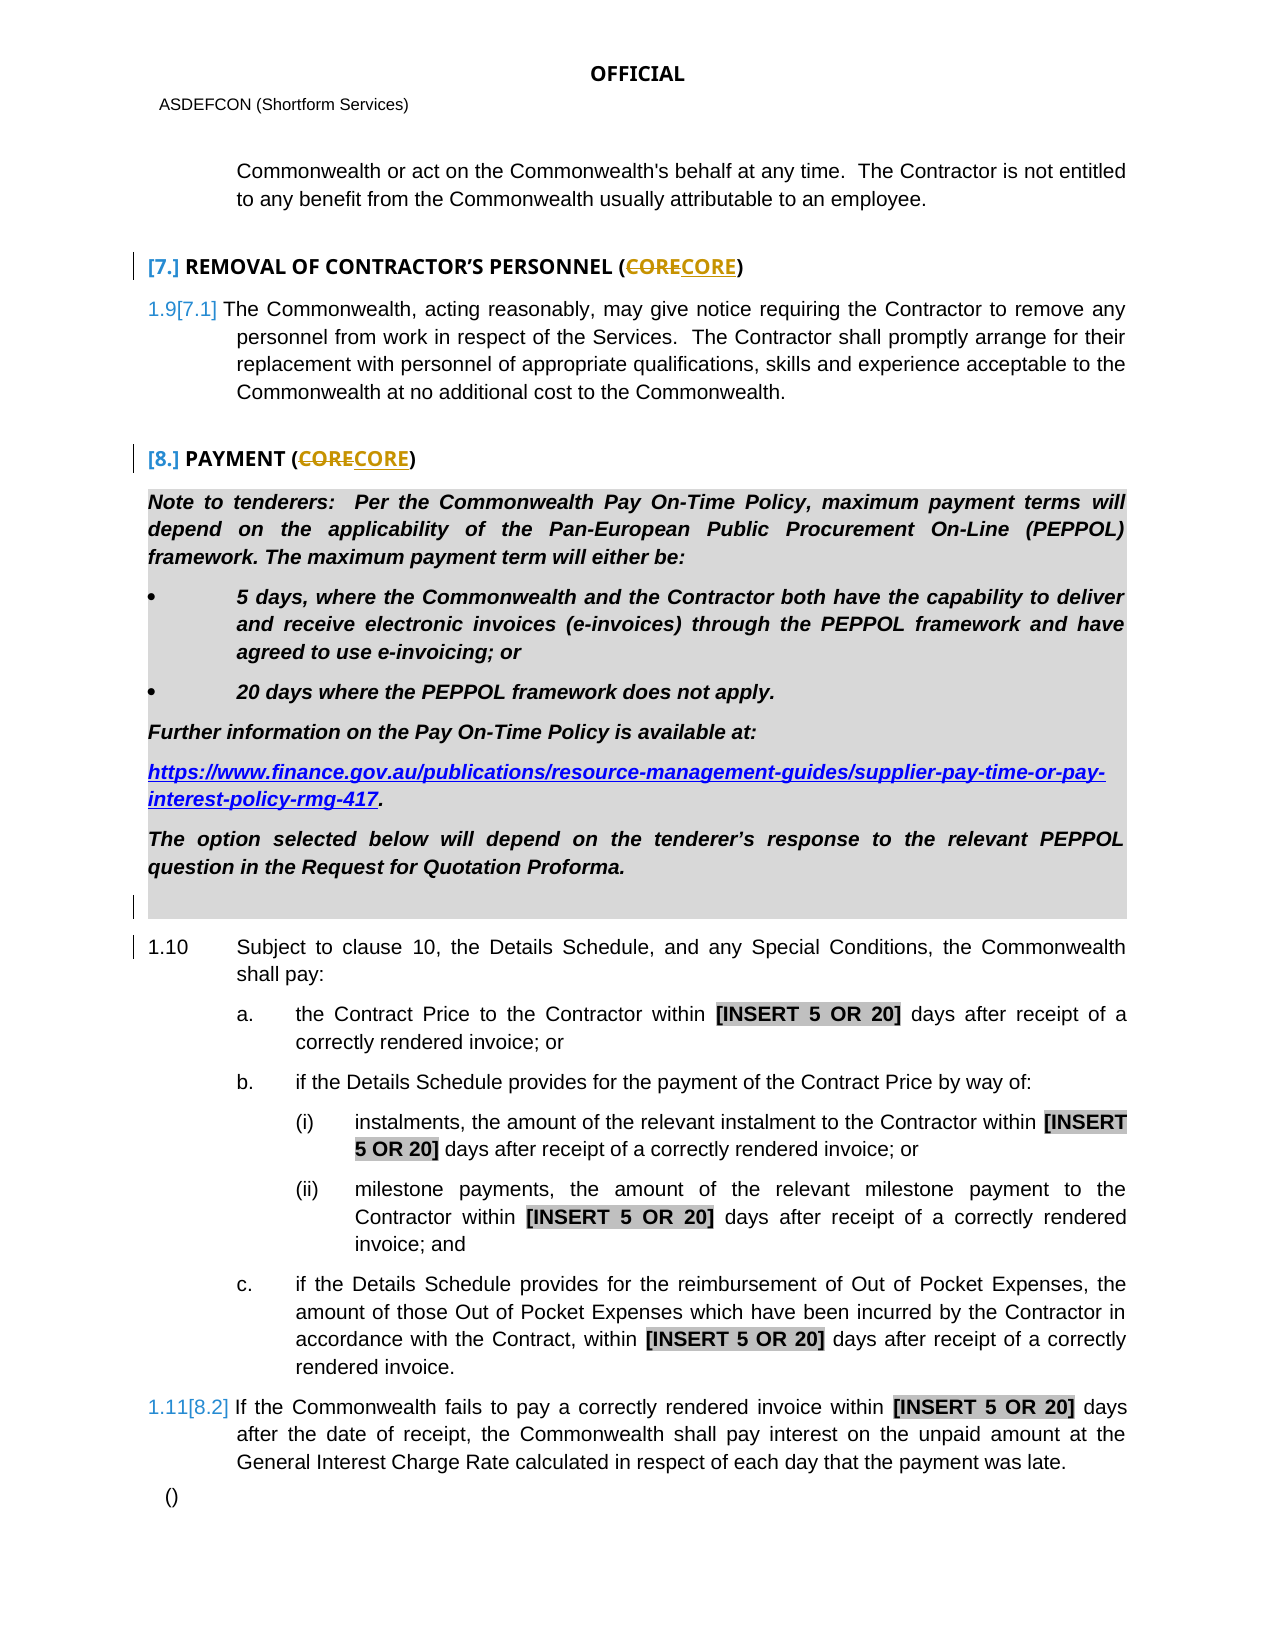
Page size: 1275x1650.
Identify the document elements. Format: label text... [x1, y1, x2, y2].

text Payment () [148, 444, 1127, 473]
text milestone payments, the amount of the relevant milestone payment to the Contractor within [INSERT 5 OR 20] days after receipt of a correctly rendered invoice; and [295, 1177, 1127, 1256]
text 5 days, where the Commonwealth and the Contractor both have the capability to deliver and receive electronic invoices (e-invoices) through the PEPPOL framework and have agreed to use e-invoicing; or [148, 584, 1127, 664]
text 20 days where the PEPPOL framework does not apply. [148, 680, 1127, 704]
text if the Details Schedule provides for the payment of the Contract Price by way of: [236, 1070, 1127, 1094]
text the Contract Price to the Contractor within [INSERT 5 OR 20] days after receipt of a correctly rendered invoice; or [236, 1002, 1127, 1054]
text If the Commonwealth fails to pay a correctly rendered invoice within [INSERT 5 OR 20] days after the date of receipt, the Commonwealth shall pay interest on the unpaid amount at the General Interest Charge Rate calculated in respect of each day that the payment was late. [148, 1395, 1127, 1474]
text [148, 159, 1127, 211]
text Note to tenderers: Per the Commonwealth Pay On-Time Policy, maximum payment terms will depend on the applicability of the Pan-European Public Procurement On-Line (PEPPOL) framework. The maximum payment term will either be: [148, 489, 1127, 568]
text if the Details Schedule provides for the reimbursement of Out of Pocket Expenses, the amount of those Out of Pocket Expenses which have been incurred by the Contractor in accordance with the Contract, within [INSERT 5 OR 20] days after receipt of a correctly rendered invoice. [236, 1272, 1127, 1379]
text Subject to clause 10, the Details Schedule, and any Special Conditions, the Commonwealth shall pay: [148, 935, 1127, 986]
text The option selected below will depend on the tenderer’s response to the relevant PEPPOL question in the Request for Quotation Proforma. [148, 827, 1127, 879]
text instalments, the amount of the relevant instalment to the Contractor within [INSERT 5 OR 20] days after receipt of a correctly rendered invoice; or [295, 1110, 1127, 1161]
text Further information on the Pay On-Time Policy is available at: [148, 720, 1127, 744]
text Removal of Contractor’s Personnel () [148, 252, 1127, 280]
text https://www.finance.gov.au/publications/resource-management-guides/supplier-pay-time-or-pay-interest-policy-rmg-417. [148, 760, 1127, 811]
text The Commonwealth, acting reasonably, may give notice requiring the Contractor to remove any personnel from work in respect of the Services. The Contractor shall promptly arrange for their replacement with personnel of appropriate qualifications, skills and experience acceptable to the Commonwealth at no additional cost to the Commonwealth. [148, 297, 1127, 403]
